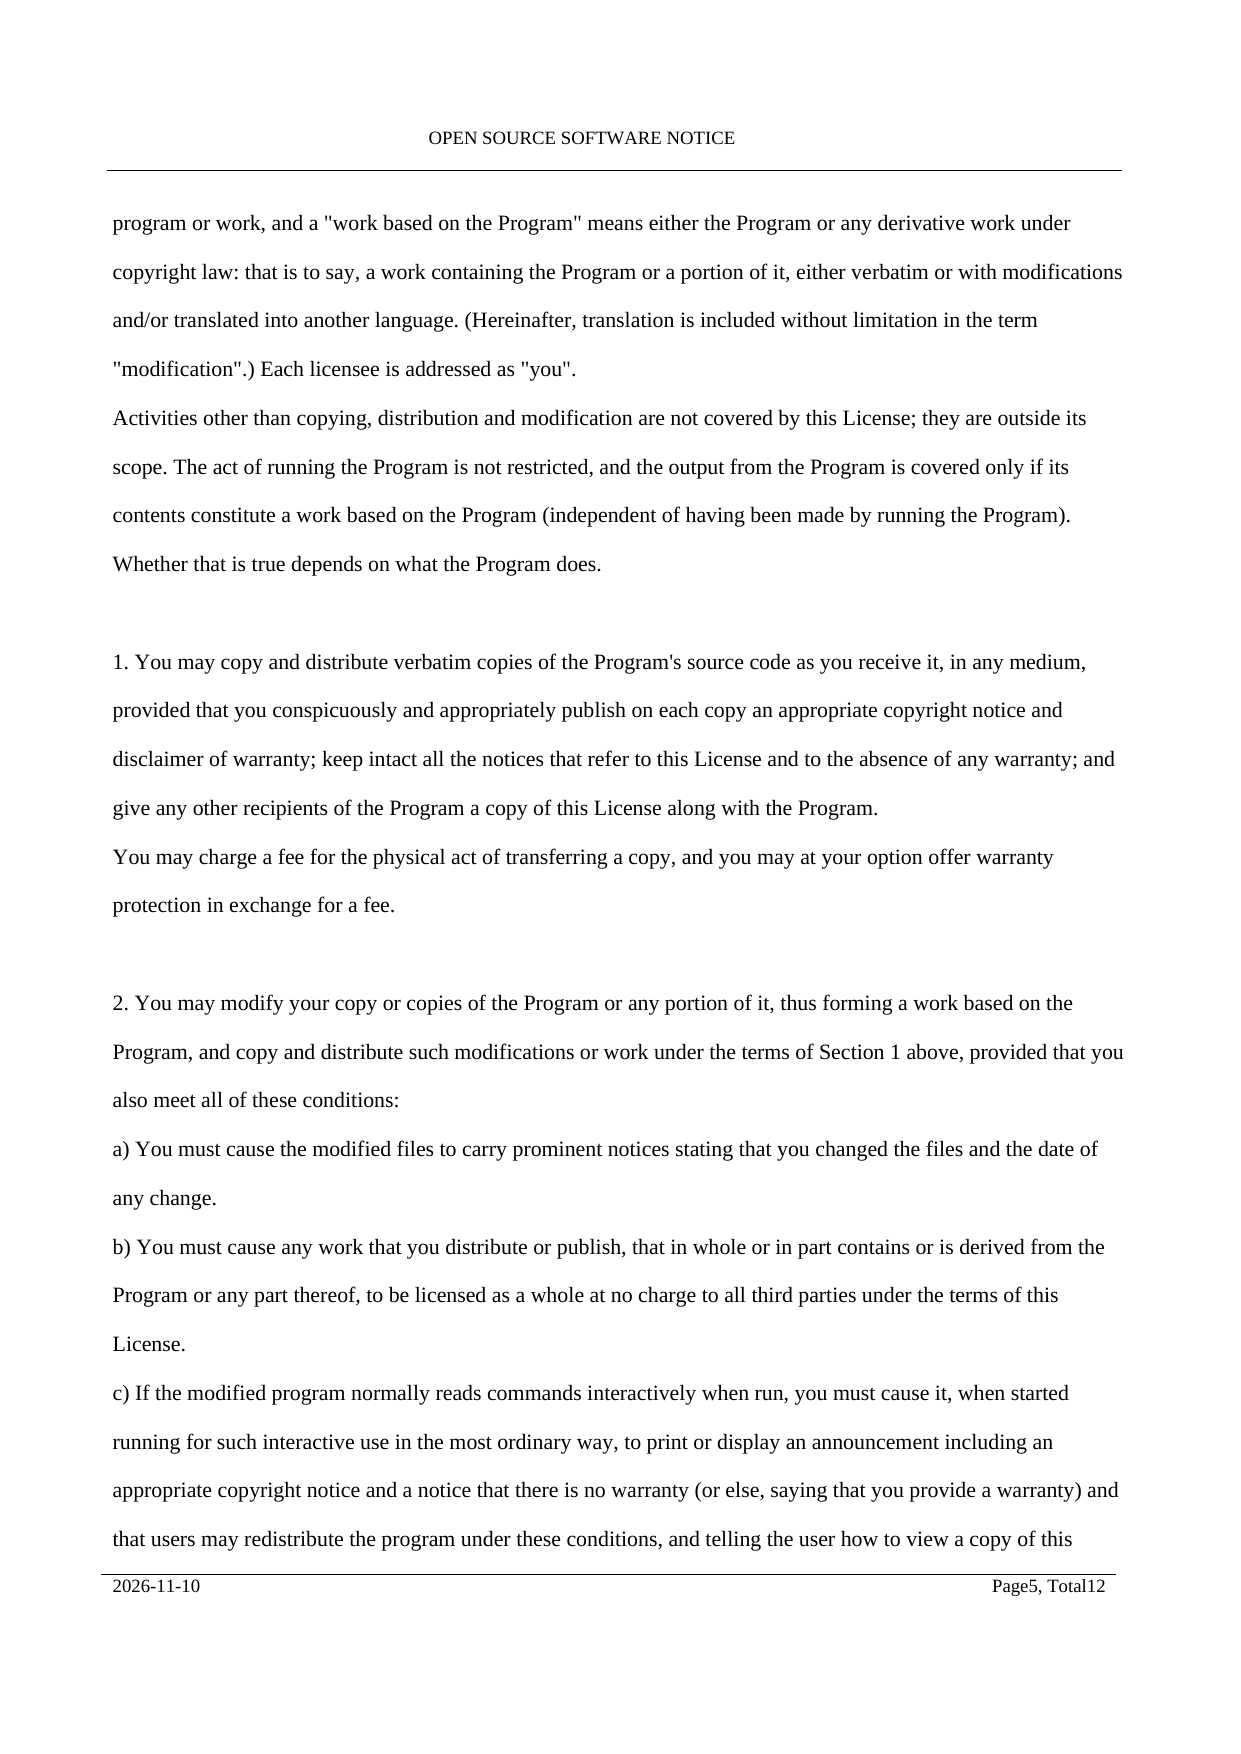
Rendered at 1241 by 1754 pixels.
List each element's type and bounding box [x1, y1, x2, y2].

text [112, 206, 1128, 1555]
